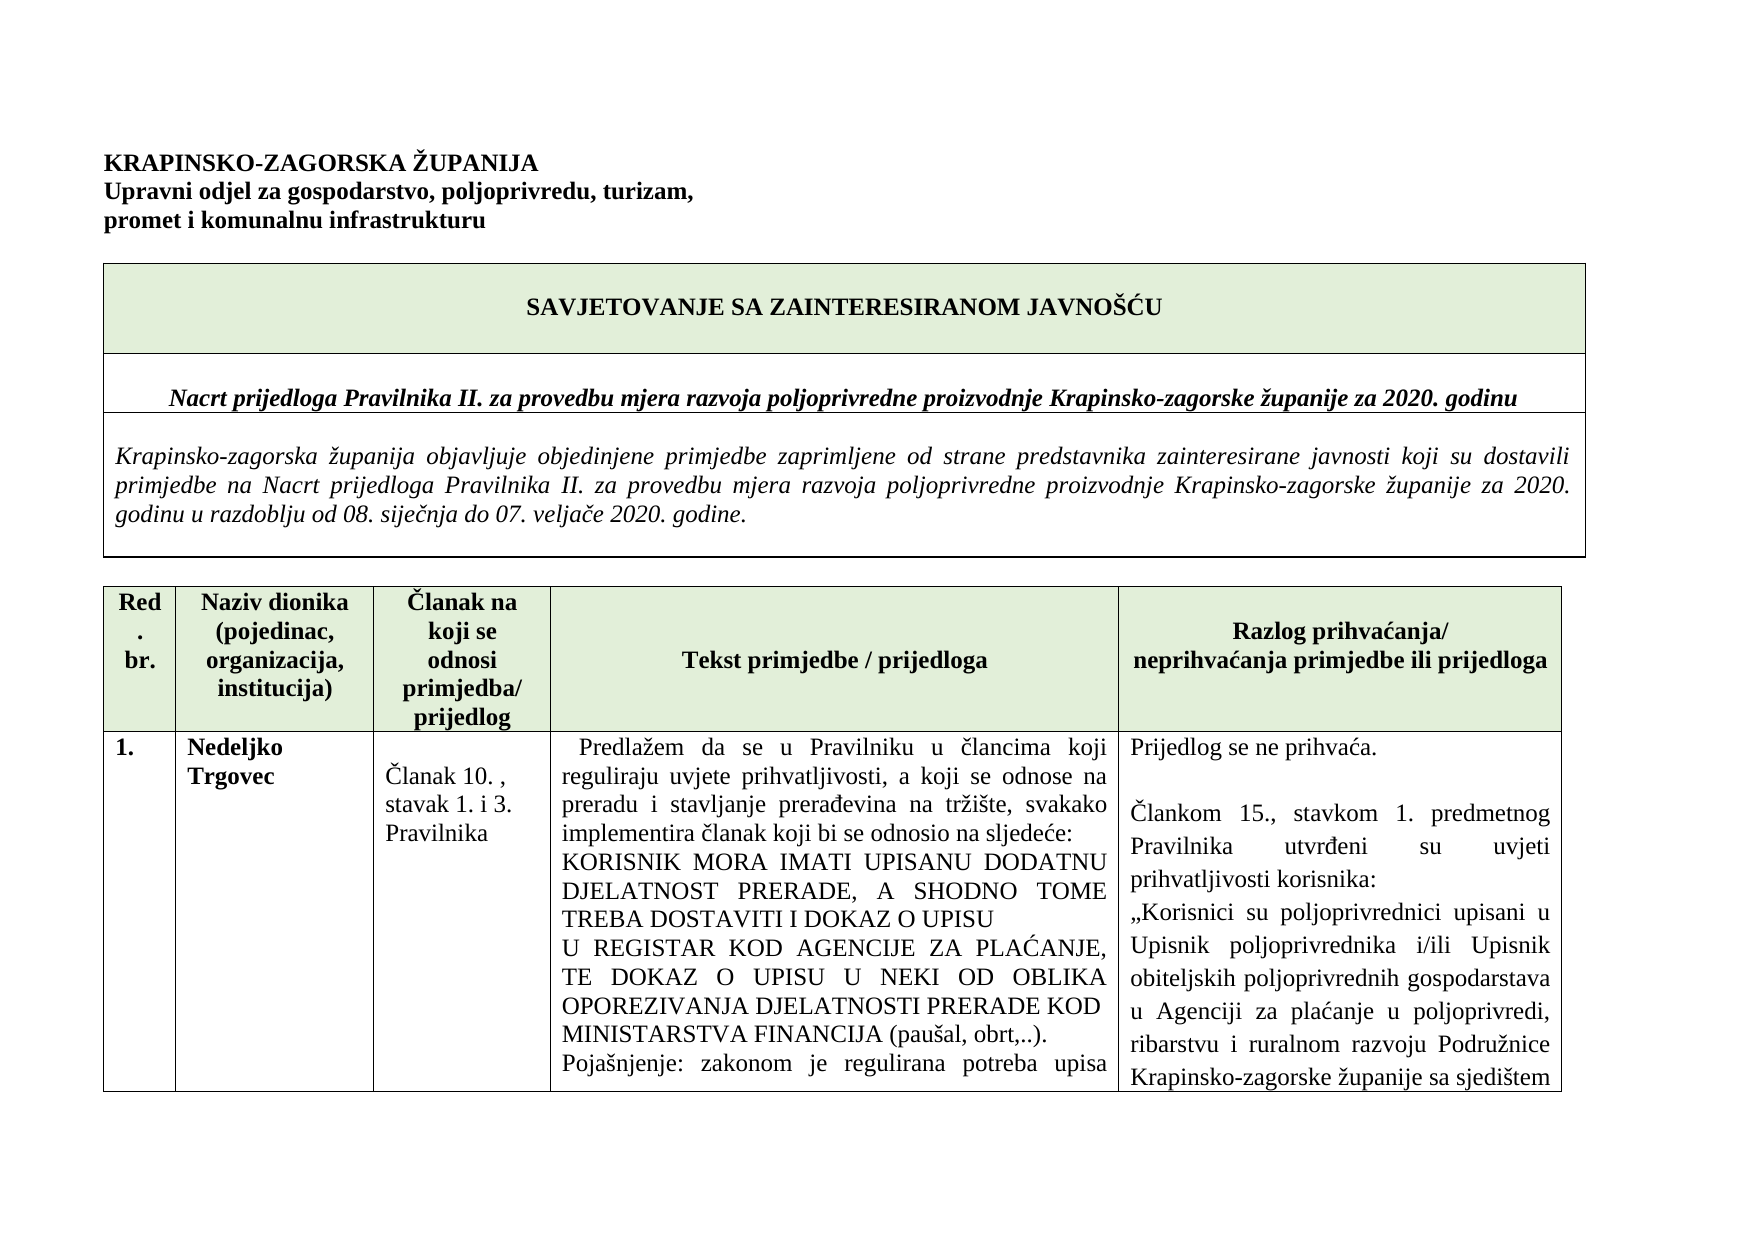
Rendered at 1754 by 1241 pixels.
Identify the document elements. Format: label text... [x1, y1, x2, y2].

table_header Razlog prihvaćanja/ neprihvaćanja primjedbe ili prijedloga [1119, 587, 1561, 731]
table_cell Nacrt prijedloga Pravilnika II. za provedbu mjera razvoja poljoprivredne proizvodnje Krapinsko-zagorske županije za 2020. godinu [104, 354, 1585, 412]
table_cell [374, 732, 550, 1091]
table_cell Nedeljko Trgovec [176, 732, 373, 1091]
text KRAPINSKO-ZAGORSKA ŽUPANIJA Upravni odjel za gospodarstvo, poljoprivredu, turizam, [103, 148, 1651, 205]
text promet i komunalnu infrastrukturu [103, 205, 1651, 234]
table_header Tekst primjedbe / prijedloga [551, 587, 1118, 731]
table_header Članak na koji se odnosi primjedba/ prijedlog [374, 587, 550, 731]
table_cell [1119, 732, 1561, 1091]
table_cell 1. [104, 732, 175, 1091]
table_header Naziv dionika (pojedinac, organizacija, institucija) [176, 587, 373, 731]
table_header SAVJETOVANJE SA ZAINTERESIRANOM JAVNOŠĆU [104, 264, 1585, 353]
table_header Red. br. [104, 587, 175, 731]
table_cell Krapinsko-zagorska županija objavljuje objedinjene primjedbe zaprimljene od strane predstavnika zainteresirane javnosti koji su dostavili primjedbe na Nacrt prijedloga Pravilnika II. za provedbu mjera razvoja poljoprivredne proizvodnje Krapinsko-zagorske županije za 2020. godinu u razdoblju od 08. siječnja do 07. veljače 2020. godine. [104, 413, 1585, 556]
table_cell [551, 732, 1118, 1091]
